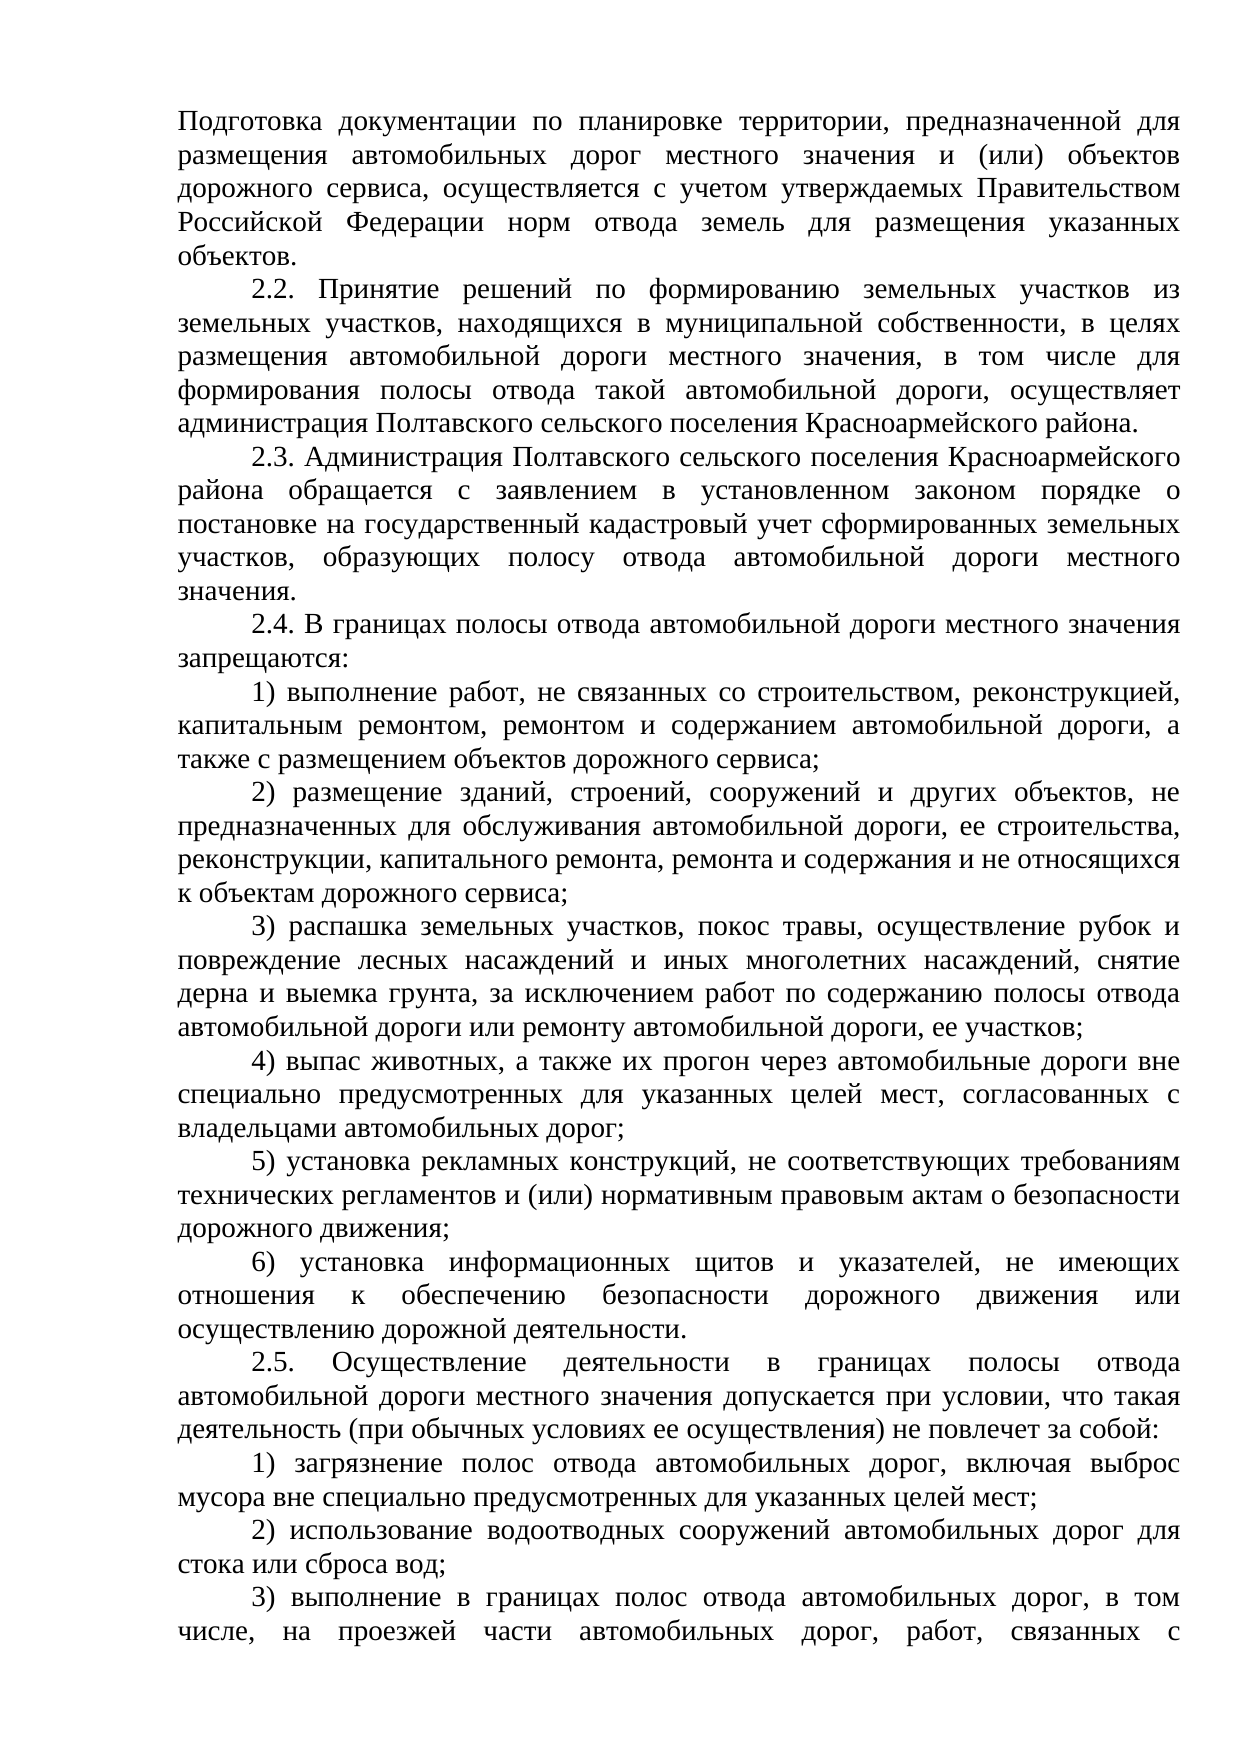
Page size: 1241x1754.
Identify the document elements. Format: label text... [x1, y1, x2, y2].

text 2) использование водоотводных сооружений автомобильных дорог для стока или сброса вод; [177, 1512, 1181, 1579]
text 6) установка информационных щитов и указателей, не имеющих отношения к обеспечению безопасности дорожного движения или осуществлению дорожной деятельности. [177, 1244, 1181, 1344]
text 2.5. Осуществление деятельности в границах полосы отвода автомобильной дороги местного значения допускается при условии, что такая деятельность (при обычных условиях ее осуществления) не повлечет за собой: [177, 1344, 1181, 1445]
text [177, 103, 1181, 271]
text 2.4. В границах полосы отвода автомобильной дороги местного значения запрещаются: [177, 607, 1181, 674]
text 2) размещение зданий, строений, сооружений и других объектов, не предназначенных для обслуживания автомобильной дороги, ее строительства, реконструкции, капитального ремонта, ремонта и содержания и не относящихся к объектам дорожного сервиса; [177, 774, 1181, 908]
text 4) выпас животных, а также их прогон через автомобильные дороги вне специально предусмотренных для указанных целей мест, согласованных с владельцами автомобильных дорог; [177, 1043, 1181, 1143]
text 1) загрязнение полос отвода автомобильных дорог, включая выброс мусора вне специально предусмотренных для указанных целей мест; [177, 1445, 1181, 1512]
text 3) распашка земельных участков, покос травы, осуществление рубок и повреждение лесных насаждений и иных многолетних насаждений, снятие дерна и выемка грунта, за исключением работ по содержанию полосы отвода автомобильной дороги или ремонту автомобильной дороги, ее участков; [177, 908, 1181, 1043]
text 2.3. Администрация Полтавского сельского поселения Красноармейского района обращается с заявлением в установленном законом порядке о постановке на государственный кадастровый учет сформированных земельных участков, образующих полосу отвода автомобильной дороги местного значения. [177, 439, 1181, 607]
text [177, 1579, 1181, 1646]
text 2.2. Принятие решений по формированию земельных участков из земельных участков, находящихся в муниципальной собственности, в целях размещения автомобильной дороги местного значения, в том числе для формирования полосы отвода такой автомобильной дороги, осуществляет администрация Полтавского сельского поселения Красноармейского района. [177, 271, 1181, 439]
text 1) выполнение работ, не связанных со строительством, реконструкцией, капитальным ремонтом, ремонтом и содержанием автомобильной дороги, а также с размещением объектов дорожного сервиса; [177, 674, 1181, 774]
text 5) установка рекламных конструкций, не соответствующих требованиям технических регламентов и (или) нормативным правовым актам о безопасности дорожного движения; [177, 1143, 1181, 1244]
